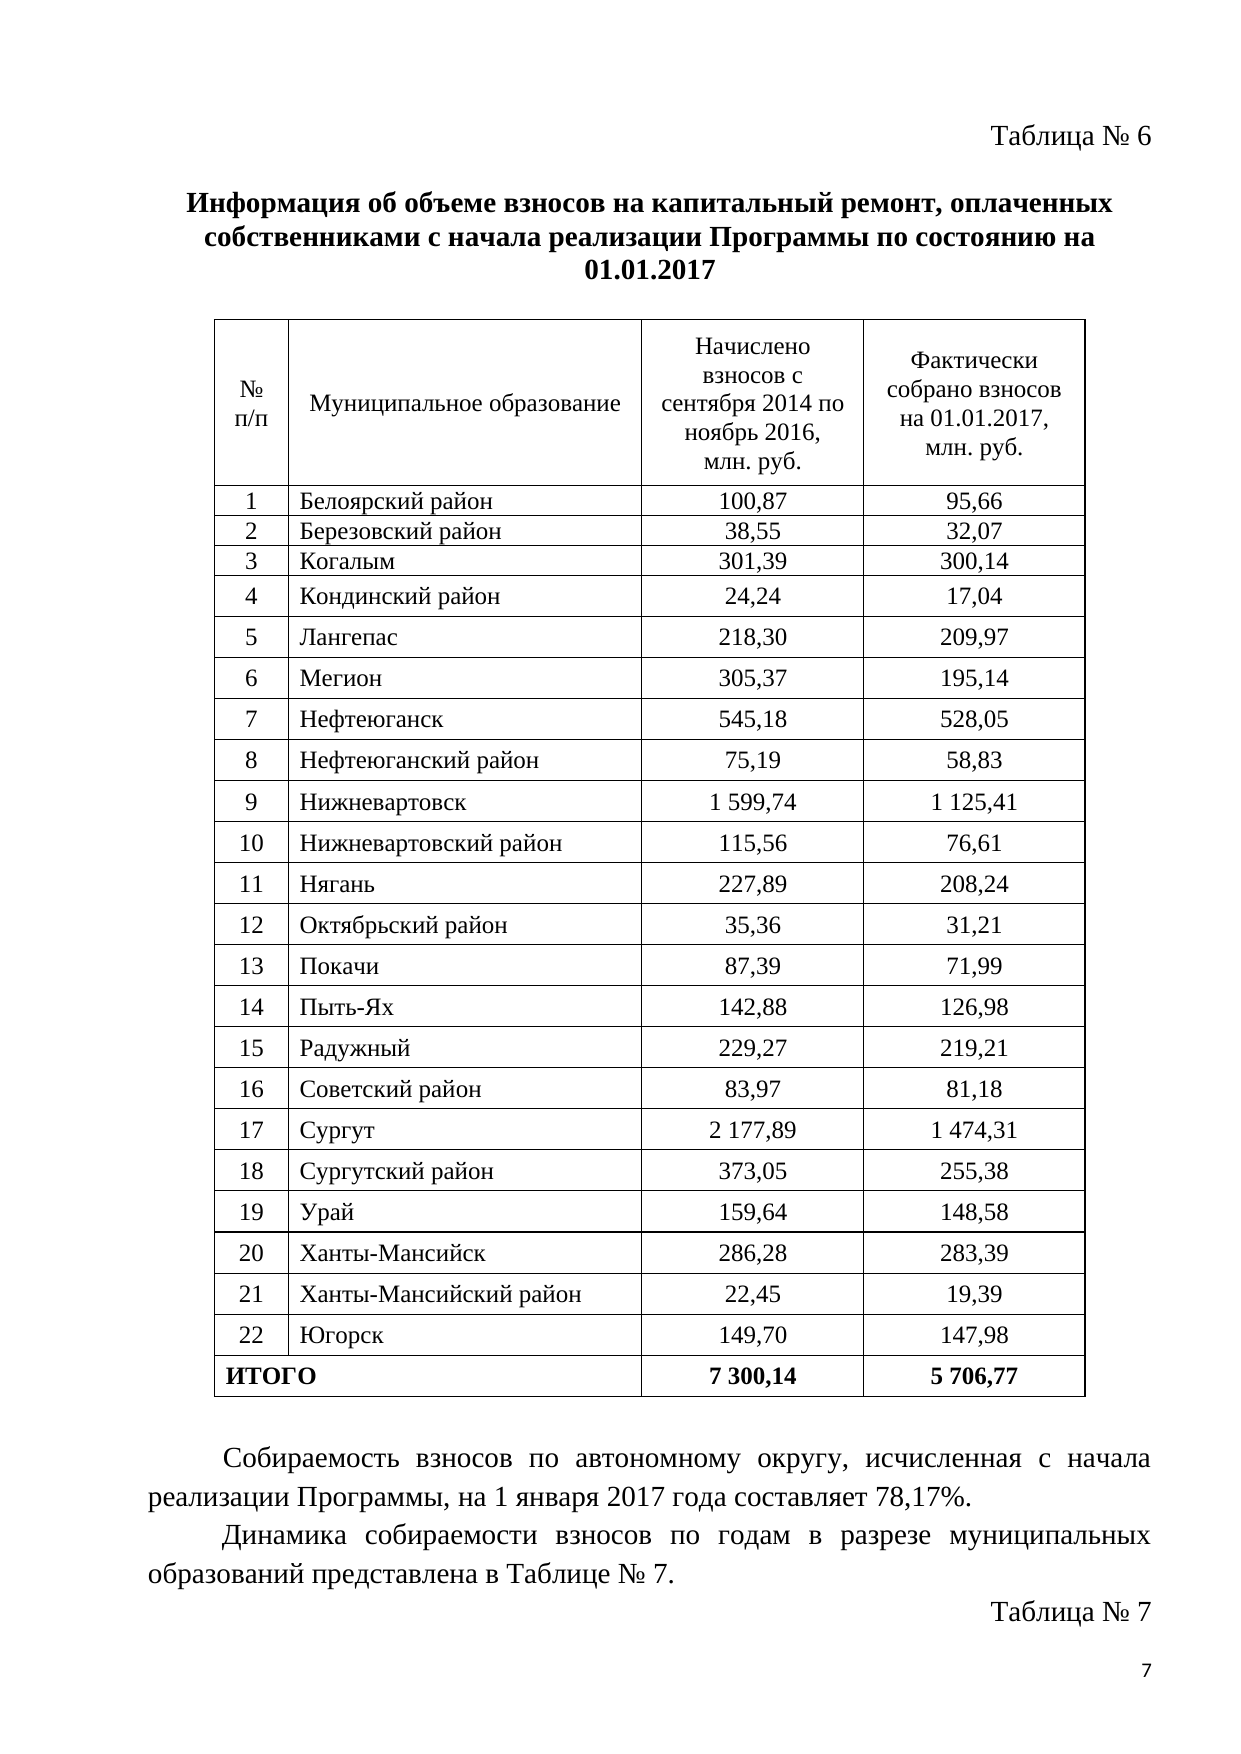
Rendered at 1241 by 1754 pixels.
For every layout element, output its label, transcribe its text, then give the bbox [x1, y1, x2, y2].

table_cell 5 [215, 617, 288, 657]
table_cell 545,18 [642, 699, 863, 739]
text Динамика собираемости взносов по годам в разрезе муниципальных образований представлена в Таблице № 7. [148, 1517, 1152, 1589]
table_cell 1 599,74 [642, 781, 863, 821]
table_cell 1 125,41 [864, 781, 1084, 821]
table_header № п/п [215, 320, 288, 485]
table_cell 528,05 [864, 699, 1084, 739]
table_cell 71,99 [864, 945, 1084, 985]
table_cell 16 [215, 1068, 288, 1108]
table_header Муниципальное образование [289, 320, 641, 485]
table_cell 22,45 [642, 1274, 863, 1313]
table_cell 19,39 [864, 1274, 1084, 1313]
table_cell Ханты-Мансийский район [289, 1274, 641, 1313]
table_cell ИТОГО [215, 1356, 641, 1396]
table_cell 38,55 [642, 516, 863, 545]
table_cell 75,19 [642, 740, 863, 780]
table_cell Березовский район [289, 516, 641, 545]
table_cell Нефтеюганский район [289, 740, 641, 780]
table_cell 115,56 [642, 822, 863, 862]
table_cell 32,07 [864, 516, 1084, 545]
table_cell Кондинский район [289, 576, 641, 616]
table_cell 227,89 [642, 863, 863, 903]
table_cell 1 474,31 [864, 1109, 1084, 1149]
table_cell 229,27 [642, 1027, 863, 1067]
text Собираемость взносов по автономному округу, исчисленная с начала реализации Программы, на 1 января 2017 года составляет 78,17%. [148, 1440, 1152, 1512]
table_cell Покачи [289, 945, 641, 985]
table_cell 2 177,89 [642, 1109, 863, 1149]
table_cell 17 [215, 1109, 288, 1149]
table_cell 83,97 [642, 1068, 863, 1108]
table_cell 147,98 [864, 1315, 1084, 1354]
table_cell 9 [215, 781, 288, 821]
table_cell Белоярский район [289, 486, 641, 515]
table_cell Советский район [289, 1068, 641, 1108]
table_cell 11 [215, 863, 288, 903]
table_cell 218,30 [642, 617, 863, 657]
table_cell 301,39 [642, 546, 863, 575]
table_cell 208,24 [864, 863, 1084, 903]
text Таблица № 6 [148, 118, 1152, 152]
table_cell 305,37 [642, 658, 863, 698]
table_cell Радужный [289, 1027, 641, 1067]
table_cell 373,05 [642, 1150, 863, 1190]
text Информация об объеме взносов на капитальный ремонт, оплаченных собственниками с начала реализации Программы по состоянию на 01.01.2017 [148, 185, 1152, 286]
table_cell 18 [215, 1150, 288, 1190]
table_cell 100,87 [642, 486, 863, 515]
table_cell 7 [215, 699, 288, 739]
table_cell 5 706,77 [864, 1356, 1084, 1396]
table_cell 195,14 [864, 658, 1084, 698]
table_cell Нижневартовский район [289, 822, 641, 862]
table_cell 126,98 [864, 986, 1084, 1026]
table_cell 255,38 [864, 1150, 1084, 1190]
table_cell 1 [215, 486, 288, 515]
table_cell Октябрьский район [289, 904, 641, 944]
table_cell 286,28 [642, 1233, 863, 1272]
table_cell 13 [215, 945, 288, 985]
table_cell 149,70 [642, 1315, 863, 1354]
table_cell 219,21 [864, 1027, 1084, 1067]
table_cell 300,14 [864, 546, 1084, 575]
table_cell 19 [215, 1191, 288, 1231]
table_cell Сургут [289, 1109, 641, 1149]
table_cell 8 [215, 740, 288, 780]
table_cell Пыть-Ях [289, 986, 641, 1026]
table_cell 7 300,14 [642, 1356, 863, 1396]
table_cell 58,83 [864, 740, 1084, 780]
table_cell 209,97 [864, 617, 1084, 657]
table_cell Когалым [289, 546, 641, 575]
table_cell 148,58 [864, 1191, 1084, 1231]
table_cell Мегион [289, 658, 641, 698]
table_cell 21 [215, 1274, 288, 1313]
table_cell Нягань [289, 863, 641, 903]
table_cell 14 [215, 986, 288, 1026]
table_cell Нефтеюганск [289, 699, 641, 739]
table_cell 12 [215, 904, 288, 944]
table_cell Югорск [289, 1315, 641, 1354]
table_cell 35,36 [642, 904, 863, 944]
table_cell Сургутский район [289, 1150, 641, 1190]
table_cell 76,61 [864, 822, 1084, 862]
table_cell Лангепас [289, 617, 641, 657]
table_cell 159,64 [642, 1191, 863, 1231]
table_cell 31,21 [864, 904, 1084, 944]
table_cell 283,39 [864, 1233, 1084, 1272]
table_cell 142,88 [642, 986, 863, 1026]
table_cell 87,39 [642, 945, 863, 985]
table_cell Ханты-Мансийск [289, 1233, 641, 1272]
table_cell 81,18 [864, 1068, 1084, 1108]
table_header Фактически собрано взносов на 01.01.2017, млн. руб. [864, 320, 1084, 485]
table_cell 10 [215, 822, 288, 862]
table_cell Нижневартовск [289, 781, 641, 821]
table_header Начислено взносов с сентября 2014 по ноябрь 2016, млн. руб. [642, 320, 863, 485]
table_cell 20 [215, 1233, 288, 1272]
table_cell Урай [289, 1191, 641, 1231]
table_cell 95,66 [864, 486, 1084, 515]
table_cell 17,04 [864, 576, 1084, 616]
table_cell 2 [215, 516, 288, 545]
text Таблица № 7 [148, 1594, 1152, 1628]
table_cell 3 [215, 546, 288, 575]
table_cell 15 [215, 1027, 288, 1067]
table_cell 4 [215, 576, 288, 616]
table_cell 6 [215, 658, 288, 698]
table_cell 24,24 [642, 576, 863, 616]
table_cell 22 [215, 1315, 288, 1354]
